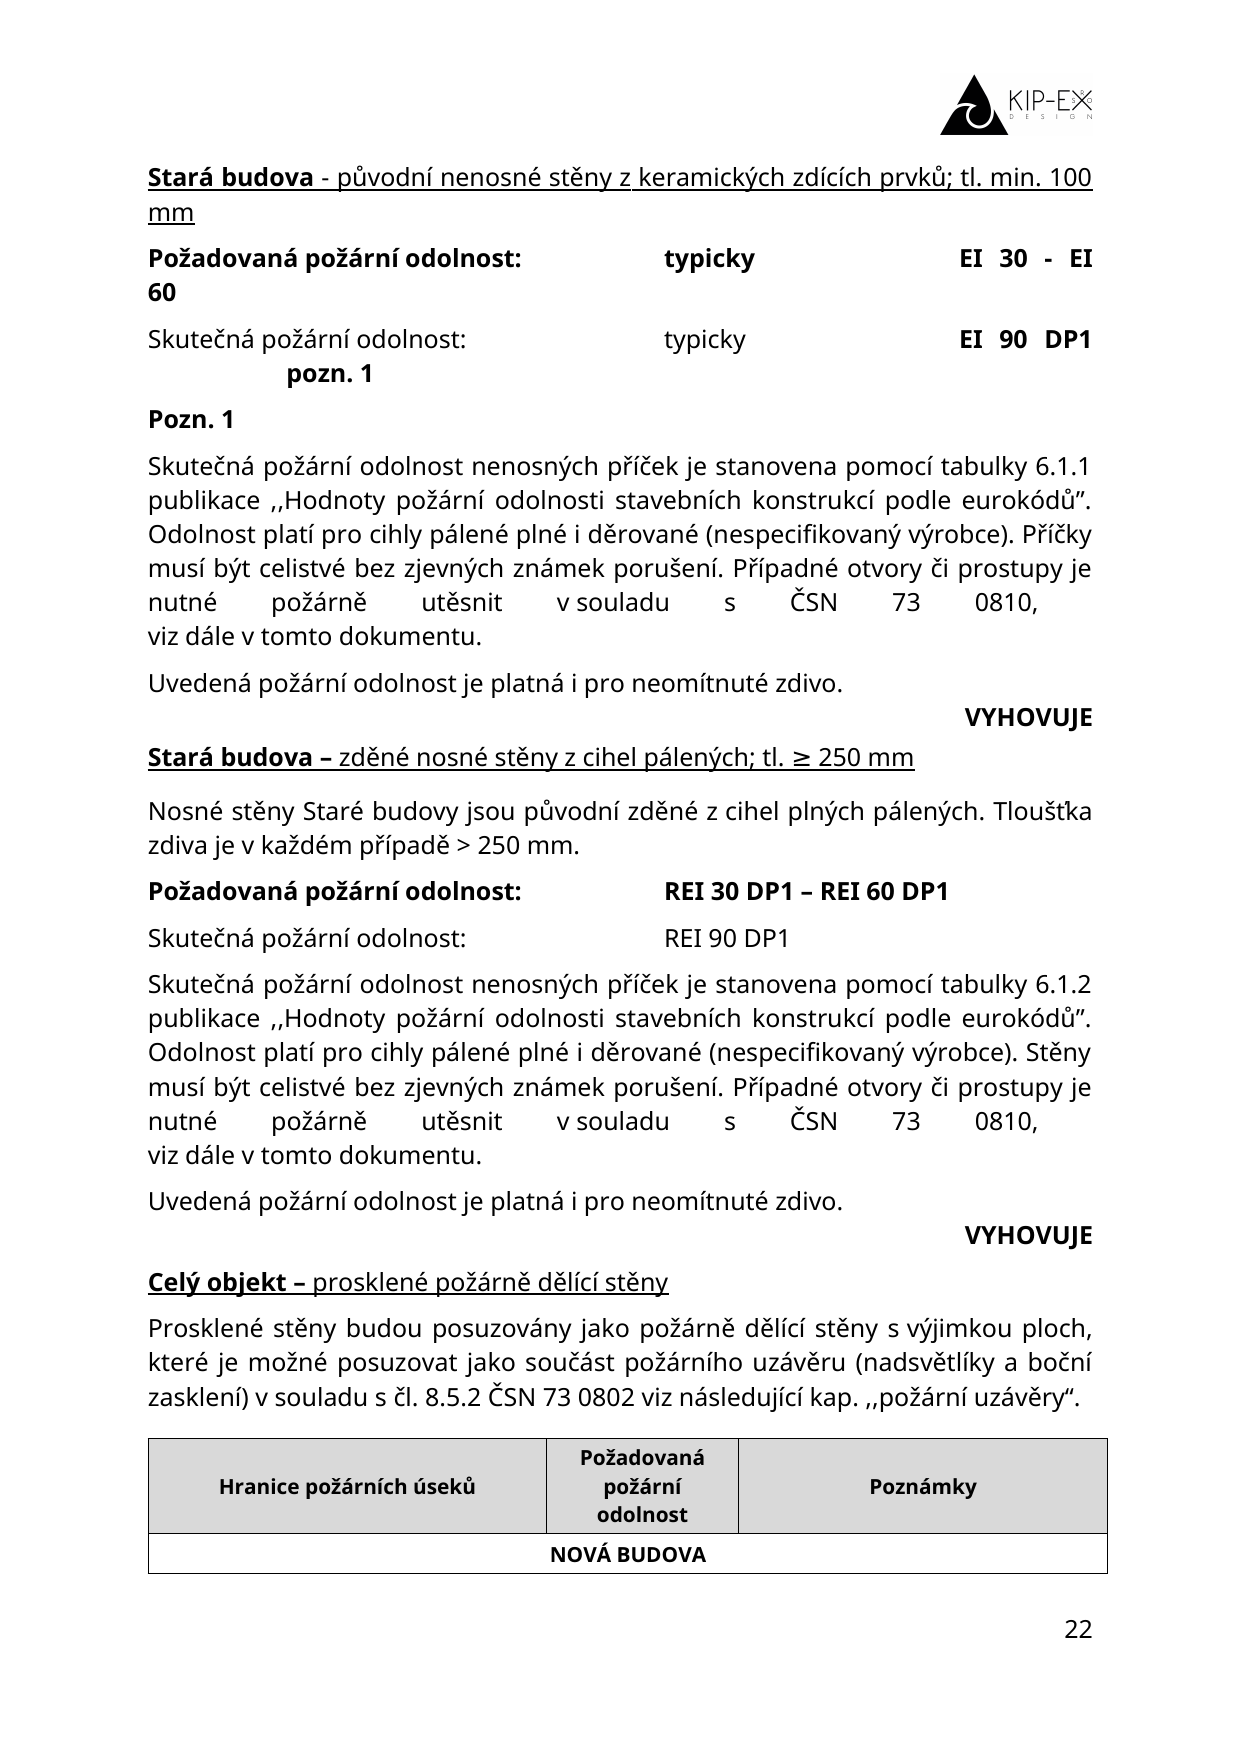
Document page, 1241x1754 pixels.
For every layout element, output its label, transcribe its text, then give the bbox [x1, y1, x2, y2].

text Celý objekt – prosklené požárně dělící stěny [148, 1264, 1093, 1298]
text Stará budova – zděné nosné stěny z cihel pálených; tl. ≥ 250 mm [148, 740, 1093, 774]
text Uvedená požární odolnost je platná i pro neomítnuté zdivo. [148, 1184, 1093, 1218]
text Skutečná požární odolnost: typicky EI 90 DP1 pozn. 1 [148, 321, 1093, 389]
text Pozn. 1 [148, 402, 1093, 436]
table_cell NOVÁ BUDOVA [149, 1534, 1107, 1573]
text Prosklené stěny budou posuzovány jako požárně dělící stěny s výjimkou ploch, které je možné posuzovat jako součást požárního uzávěru (nadsvětlíky a boční zasklení) v souladu s čl. 8.5.2 ČSN 73 0802 viz následující kap. ,,požární uzávěry“. [148, 1311, 1093, 1413]
text Nosné stěny Staré budovy jsou původní zděné z cihel plných pálených. Tloušťka zdiva je v každém případě > 250 mm. [148, 793, 1093, 861]
text Požadovaná požární odolnost: REI 30 DP1 – REI 60 DP1 [148, 874, 1093, 908]
text VYHOVUJE [148, 1218, 1093, 1252]
text Požadovaná požární odolnost: typicky EI 30 - EI 60 [148, 241, 1093, 309]
table_header Hranice požárních úseků [149, 1439, 546, 1533]
picture [939, 73, 1093, 136]
text Stará budova - původní nenosné stěny z keramických zdících prvků; tl. min. 100 mm [148, 190, 1093, 228]
text Skutečná požární odolnost nenosných příček je stanovena pomocí tabulky 6.1.2 publikace ,,Hodnoty požární odolnosti stavebních konstrukcí podle eurokódů”. Odolnost platí pro cihly pálené plné i děrované (nespecifikovaný výrobce). Stěny musí být celistvé bez zjevných známek porušení. Případné otvory či prostupy je nutné požárně utěsnit v souladu s ČSN 73 0810, viz dále v tomto dokumentu. [148, 967, 1093, 1171]
text Uvedená požární odolnost je platná i pro neomítnuté zdivo. [148, 665, 1093, 699]
text Skutečná požární odolnost nenosných příček je stanovena pomocí tabulky 6.1.1 publikace ,,Hodnoty požární odolnosti stavebních konstrukcí podle eurokódů”. Odolnost platí pro cihly pálené plné i děrované (nespecifikovaný výrobce). Příčky musí být celistvé bez zjevných známek porušení. Případné otvory či prostupy je nutné požárně utěsnit v souladu s ČSN 73 0810, viz dále v tomto dokumentu. [148, 448, 1093, 653]
text Stará budova - původní nenosné stěny z keramických zdících prvků; tl. min. 100 mm [148, 160, 1093, 189]
table_header Poznámky [739, 1439, 1107, 1533]
text Skutečná požární odolnost: REI 90 DP1 [148, 920, 1093, 954]
text VYHOVUJE [148, 699, 1093, 733]
table_header Požadovaná požární odolnost [547, 1439, 738, 1533]
